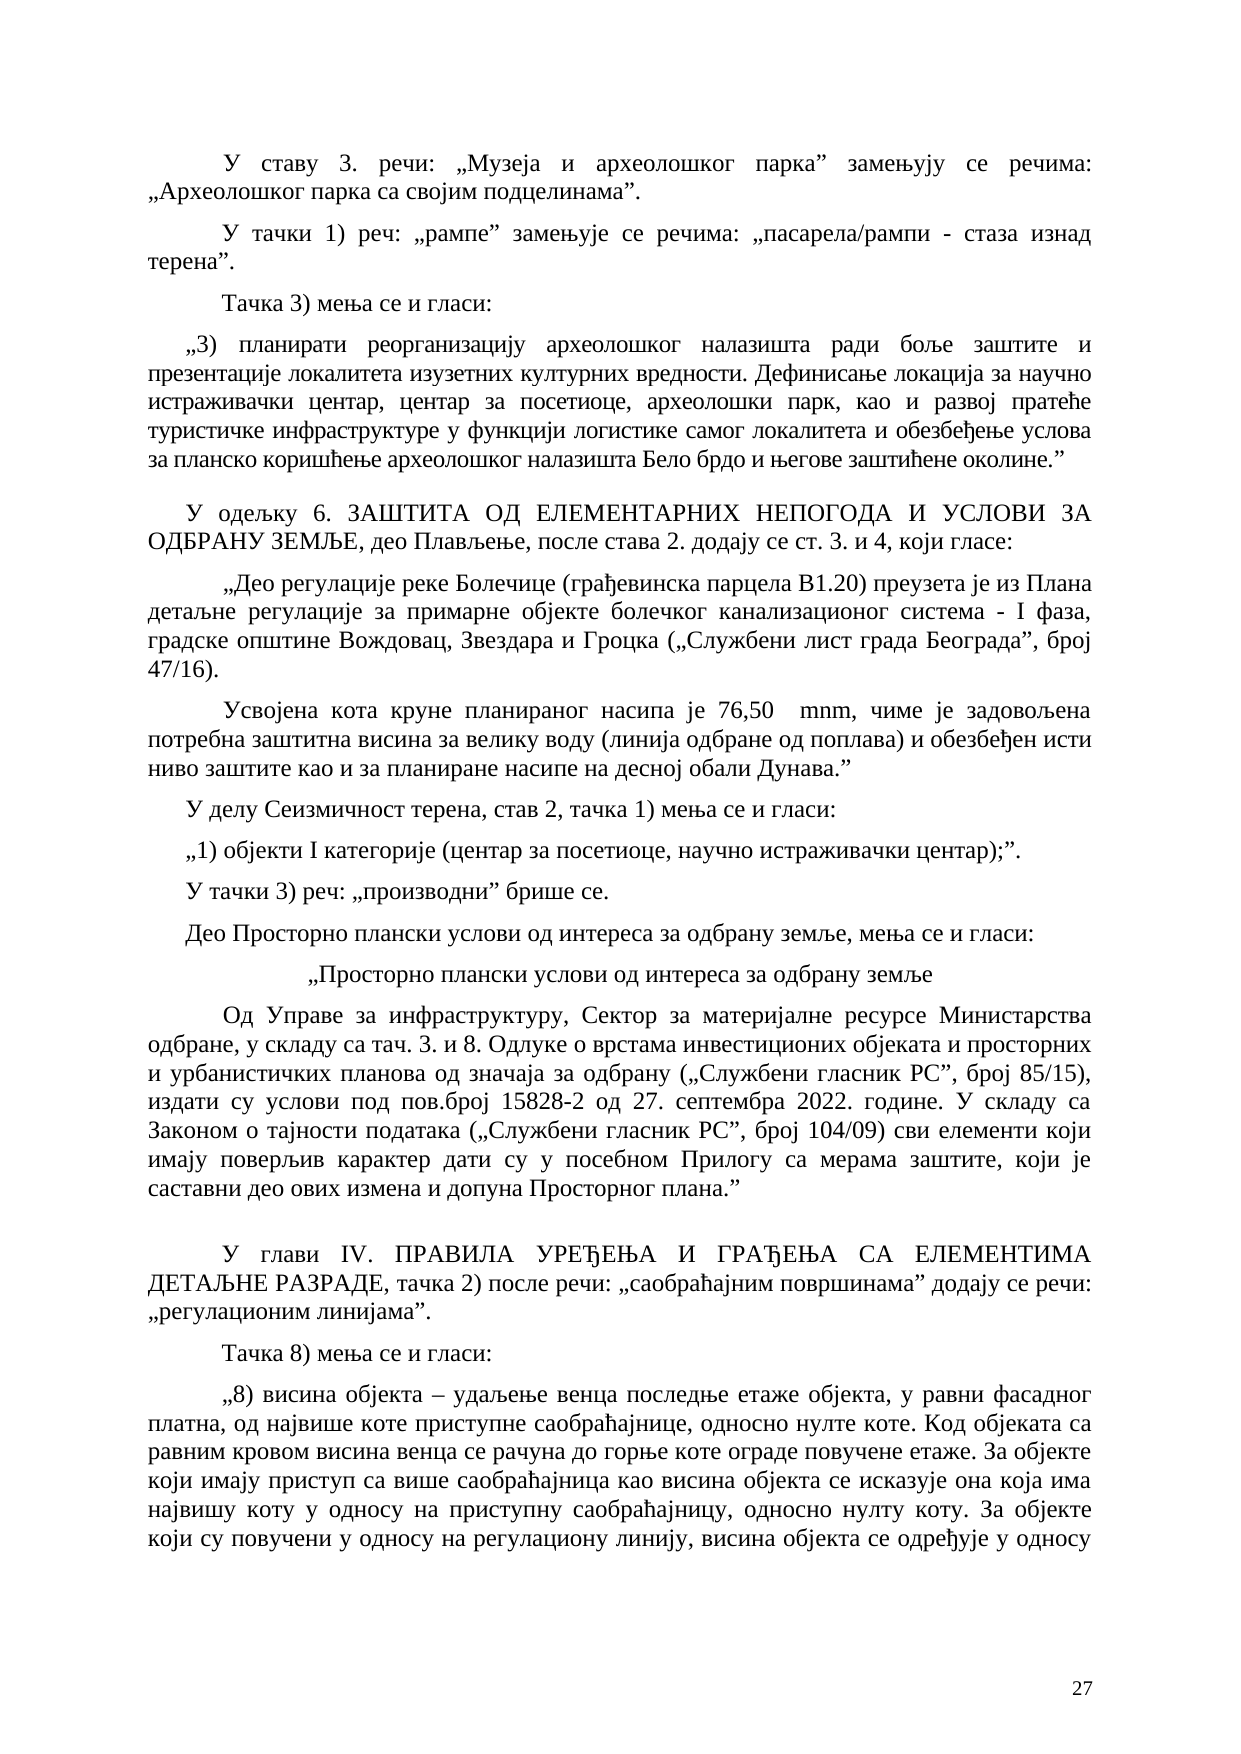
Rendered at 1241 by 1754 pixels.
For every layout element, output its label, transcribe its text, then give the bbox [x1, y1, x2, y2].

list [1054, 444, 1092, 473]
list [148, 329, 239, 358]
text Тачка 8) мења се и гласи: [148, 1338, 1092, 1366]
text У тачки 3) реч: „производни” брише се. [148, 876, 1092, 905]
text Усвојена кота круне планираног насипа је 76,50 mnm, чиме је задовољена потребна заштитна висина за велику воду (линија одбране од поплава) и обезбеђен исти ниво заштите као и за планиране насипе на десној обали Дунава.” [148, 695, 1092, 781]
text „Просторно плански услови од интереса за одбрану земље [148, 959, 1092, 988]
text „Део регулације реке Болечице (грађевинска парцела В1.20) преузета је из Плана детаљне регулације за примарне објекте болечког канализационог система - I фаза, градске општине Вождовац, Звездара и Гроцка („Службени лист града Београдаˮ, број 47/16). [148, 568, 1092, 683]
list „1) објекти I категорије (центар за посетиоце, научно истраживачки центар);”. [185, 835, 1092, 864]
text У тачки 1) реч: „рампе” замењује се речима: „пасарела/рампи - стаза изнад терена”. [148, 218, 1092, 275]
text Део Просторно плански услови од интереса за одбрану земље, мења се и гласи: [148, 918, 1092, 946]
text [148, 1379, 1092, 1551]
text Тачка 3) мења се и гласи: [148, 288, 1092, 316]
text У одељку 6. ЗАШТИТА ОД ЕЛЕМЕНТАРНИХ НЕПОГОДА И УСЛОВИ ЗА ОДБРАНУ ЗЕМЉЕ, део Плављење, после става 2. додају се ст. 3. и 4, који гласе: [148, 498, 1092, 555]
text У ставу 3. речи: „Музеја и археолошког парка” замењују се речима: „Археолошког парка са својим подцелинама”. [148, 148, 1092, 205]
text У глави IV. ПРАВИЛА УРЕЂЕЊА И ГРАЂЕЊА СА ЕЛЕМЕНТИМА ДЕТАЉНЕ РАЗРАДЕ, тачка 2) после речи: „саобраћајним површинама” додају се речи: „регулационим линијама”. [148, 1239, 1092, 1325]
text У делу Сеизмичност терена, став 2, тачка 1) мења се и гласи: [148, 794, 1092, 823]
text Од Управе за инфраструктуру, Сектор за материјалне ресурсе Министарства одбране, у складу са тач. 3. и 8. Одлуке о врстама инвестиционих објеката и просторних и урбанистичких планова од значаја за одбрану („Службени гласник РС”, број 85/15), издати су услови под пов.број 15828-2 од 27. септембра 2022. године. У складу са Законом о тајности података („Службени гласник РС”, број 104/09) сви елементи који имају поверљив карактер дати су у посебном Прилогу са мерама заштите, који је саставни део ових измена и допуна Просторног плана.” [148, 1000, 1092, 1201]
